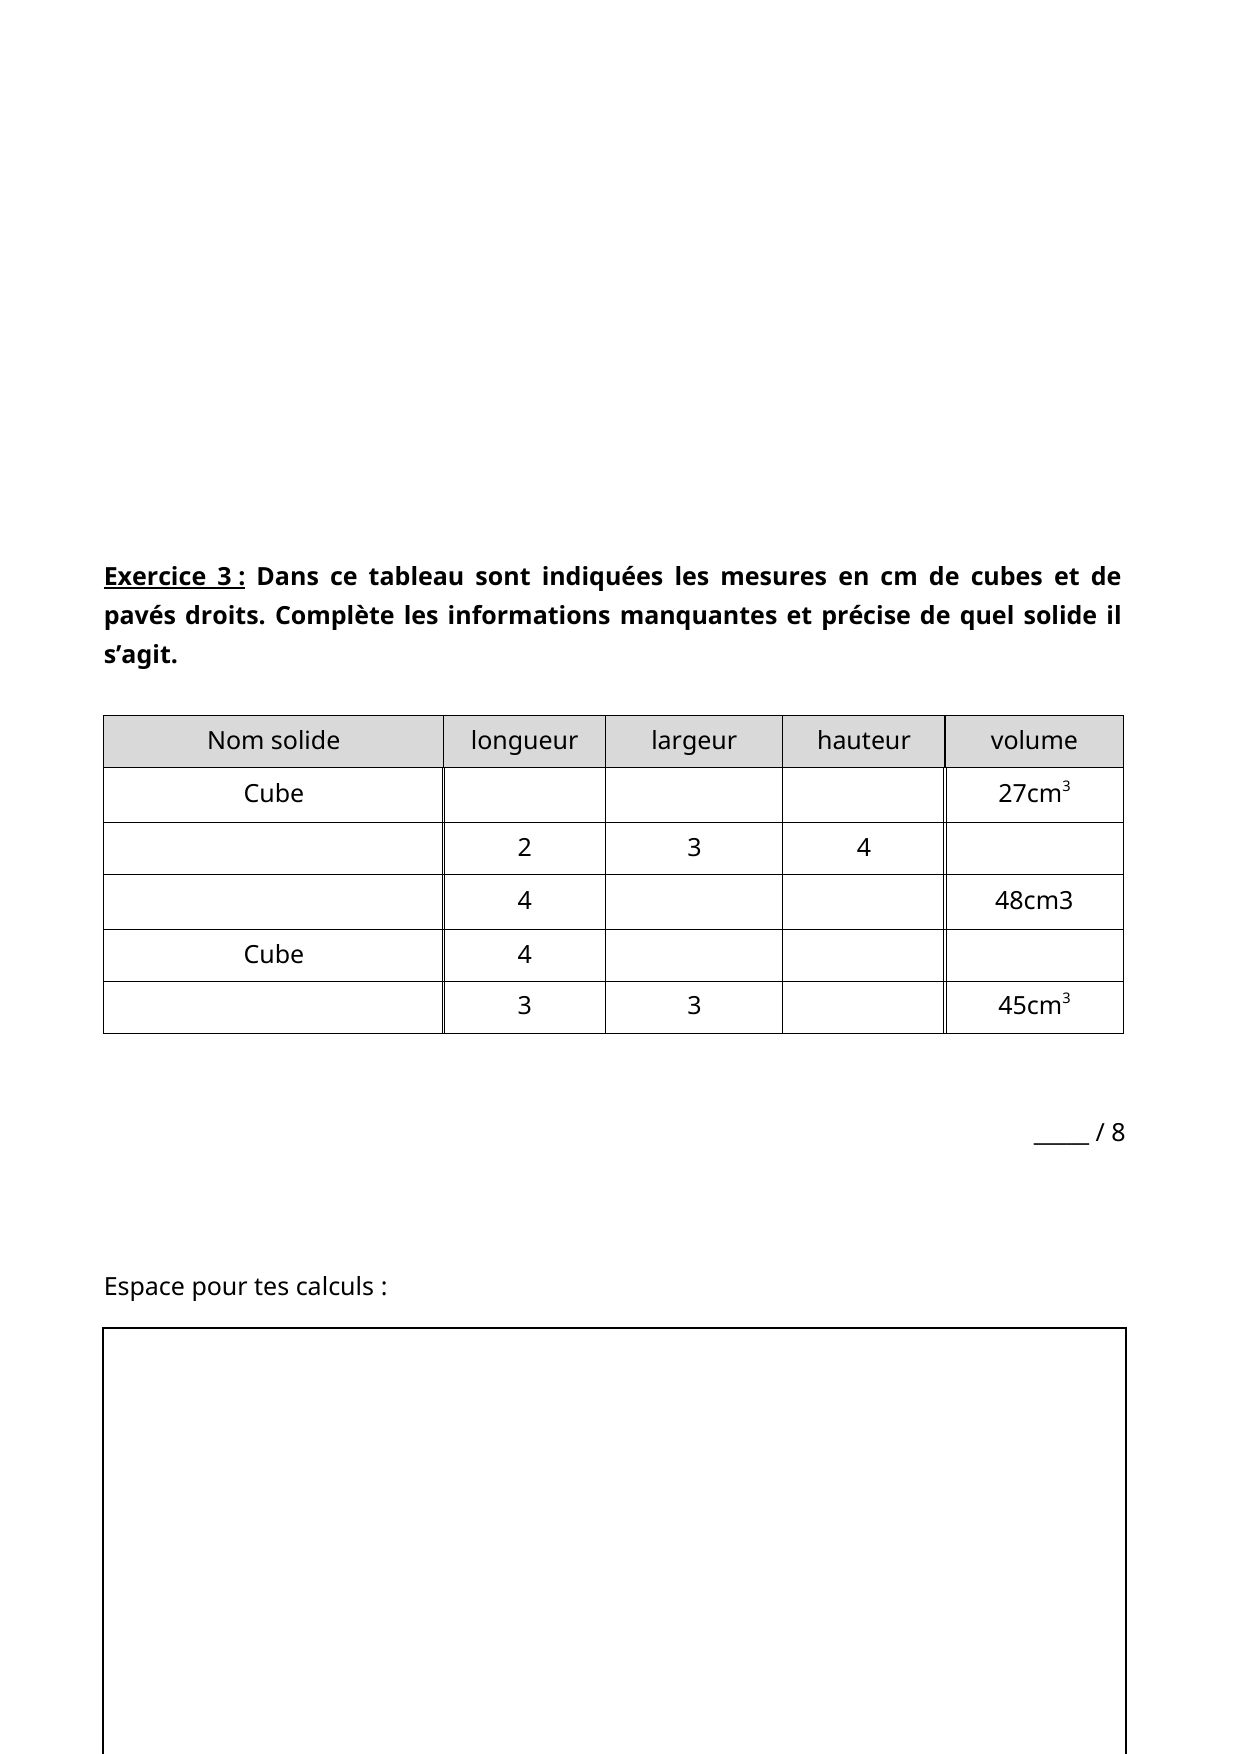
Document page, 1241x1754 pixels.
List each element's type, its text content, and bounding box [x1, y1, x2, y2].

table_cell [104, 823, 442, 874]
table_cell 4 [445, 930, 605, 981]
table_cell [783, 930, 943, 981]
table_cell [606, 875, 782, 929]
table_cell 3 [606, 982, 782, 1033]
table_cell [606, 768, 782, 822]
table_cell [947, 823, 1123, 874]
table_cell 4 [445, 875, 605, 929]
table_cell 27cm3 [947, 768, 1123, 822]
table_cell [104, 875, 442, 929]
table_header volume [946, 716, 1123, 767]
table_cell Cube [104, 768, 442, 822]
table_cell 45cm3 [947, 982, 1123, 1033]
table_cell [606, 930, 782, 981]
table_header Nom solide [104, 716, 443, 767]
table_cell 48cm3 [947, 875, 1123, 929]
table_cell [104, 982, 442, 1033]
table_cell Cube [104, 930, 442, 981]
table_cell [783, 982, 943, 1033]
table_cell [445, 768, 605, 822]
table_cell [783, 768, 943, 822]
table_cell 2 [445, 823, 605, 874]
text Exercice 3 : Dans ce tableau sont indiquées les mesures en cm de cubes et de pavés droits. Complète les informations manquantes et précise de quel solide il s’agit. [103, 559, 1123, 671]
table_header largeur [606, 716, 782, 767]
table_cell 4 [783, 823, 943, 874]
text Espace pour tes calculs : [103, 1269, 1123, 1303]
table_cell 3 [606, 823, 782, 874]
table_cell [783, 875, 943, 929]
table_cell 3 [445, 982, 605, 1033]
table_header longueur [444, 716, 605, 767]
table_cell [947, 930, 1123, 981]
table_header hauteur [783, 716, 944, 767]
